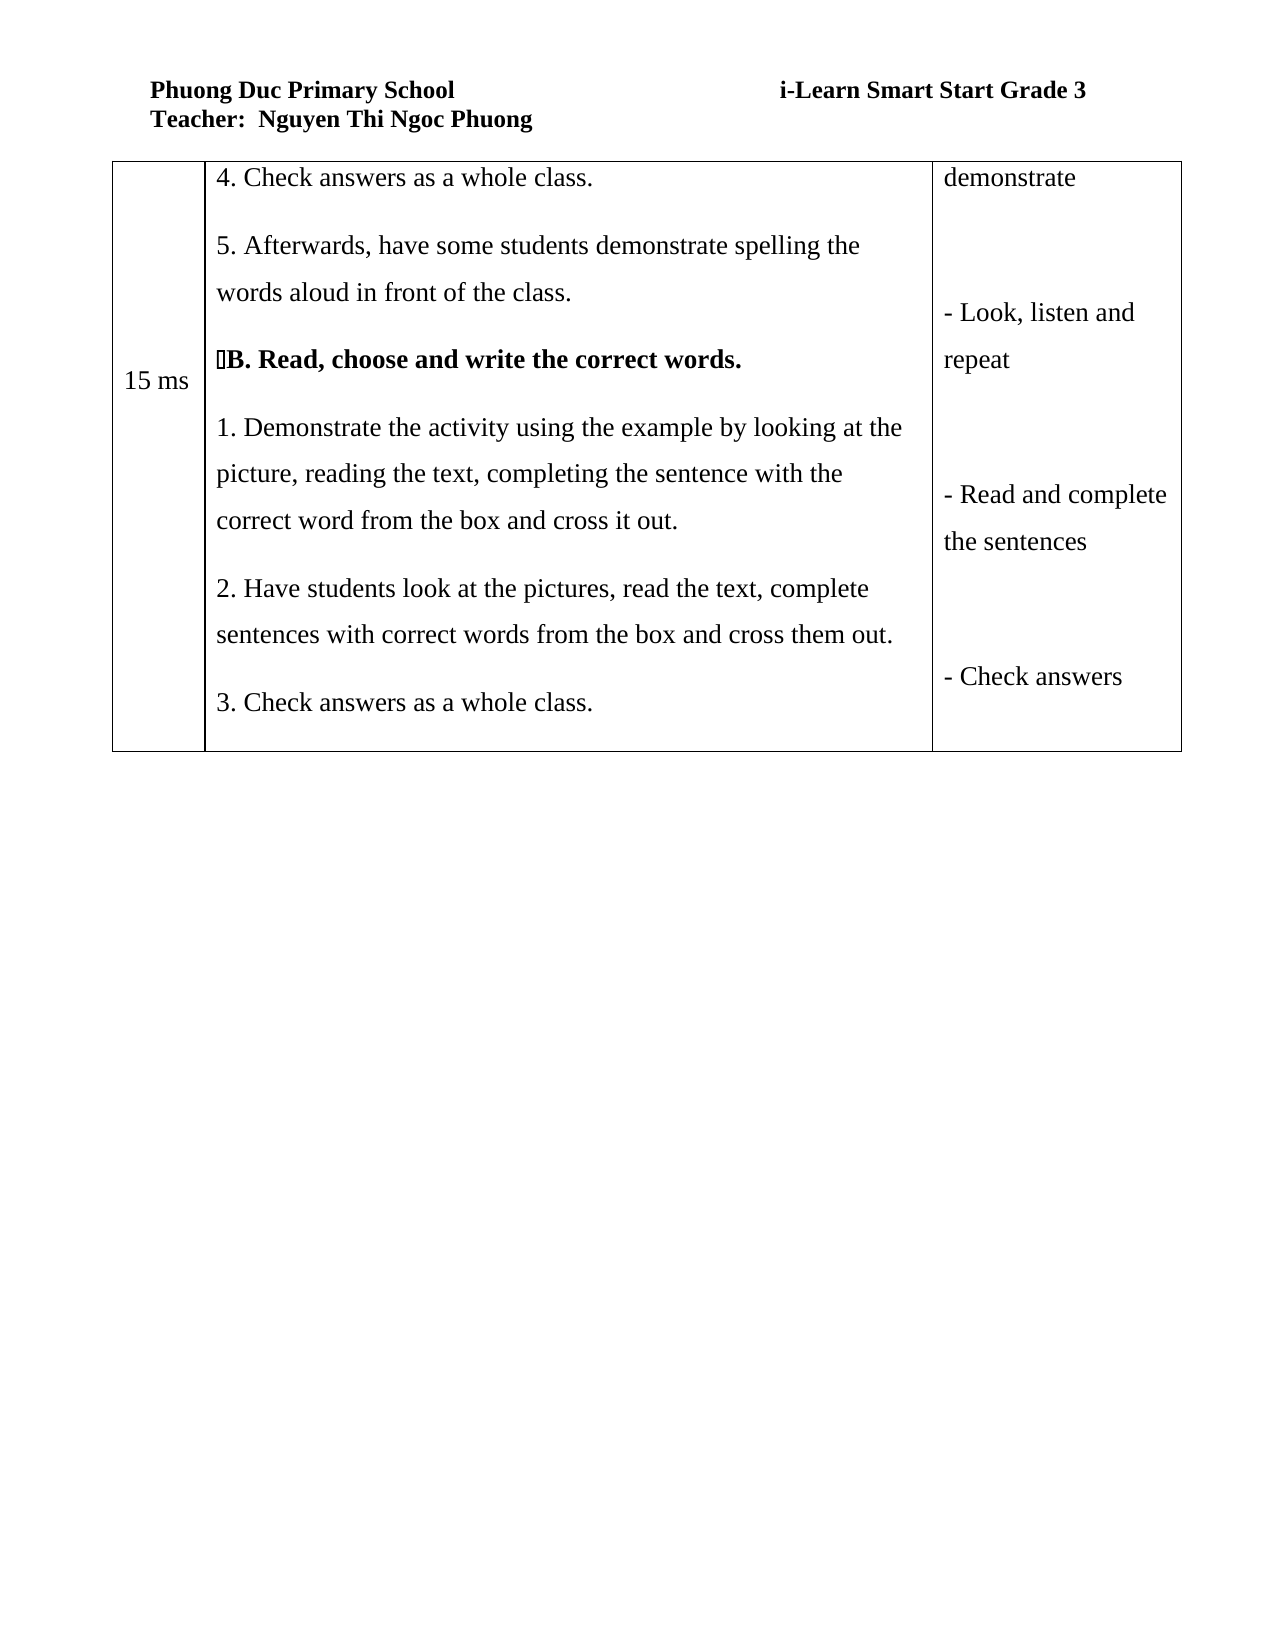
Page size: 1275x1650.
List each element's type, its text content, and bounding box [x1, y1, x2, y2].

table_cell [206, 162, 932, 751]
table_cell 5 ms 15 ms 15 ms [113, 162, 204, 751]
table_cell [933, 162, 1181, 751]
